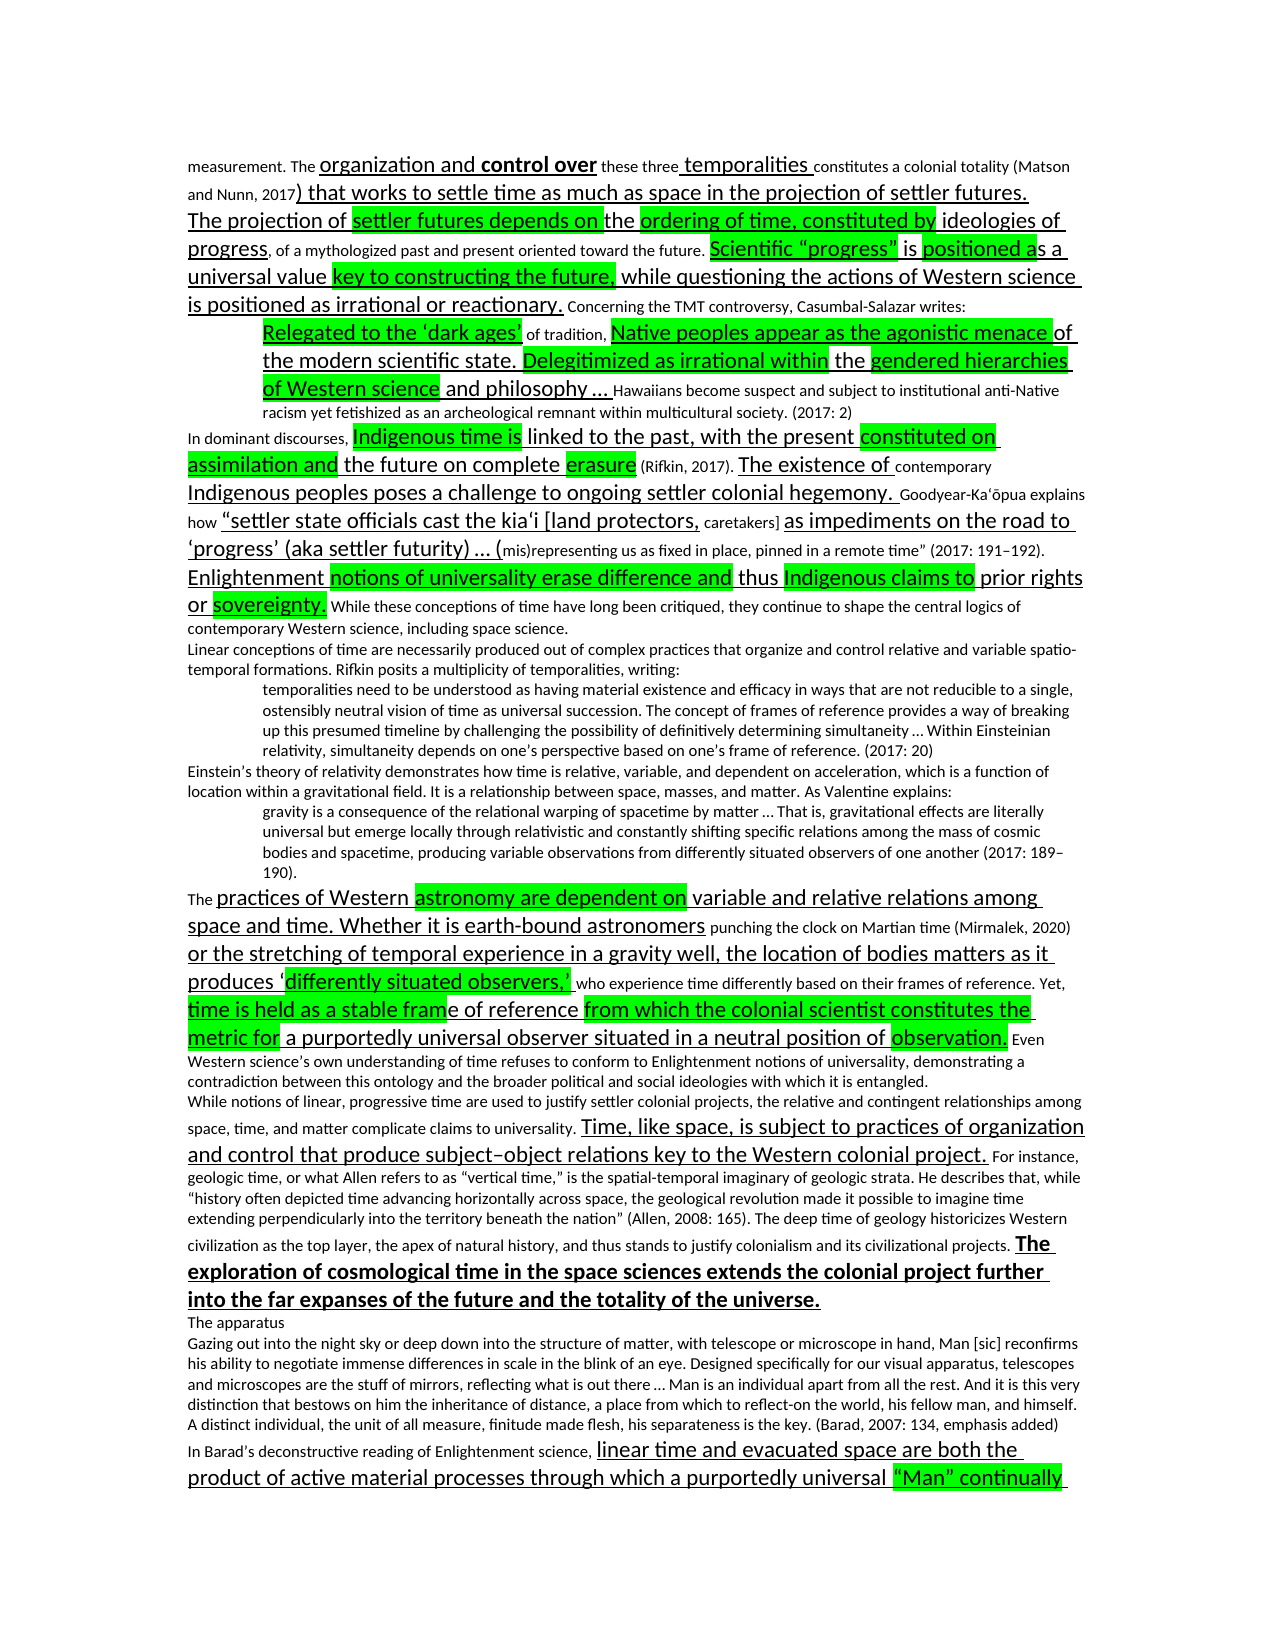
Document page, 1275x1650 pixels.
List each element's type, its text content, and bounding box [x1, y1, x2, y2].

text In dominant discourses, Indigenous time is linked to the past, with the present constituted on assimilation and the future on complete erasure (Rifkin, 2017). The existence of contemporary Indigenous peoples poses a challenge to ongoing settler colonial hegemony. Goodyear-Ka‘ōpua explains how “settler state officials cast the kiaʻi [land protectors, caretakers] as impediments on the road to ‘progress’ (aka settler futurity) … (mis)representing us as fixed in place, pinned in a remote time” (2017: 191–192). Enlightenment notions of universality erase difference and thus Indigenous claims to prior rights or sovereignty. While these conceptions of time have long been critiqued, they continue to shape the central logics of contemporary Western science, including space science. [187, 422, 1087, 639]
text The practices of Western astronomy are dependent on variable and relative relations among space and time. Whether it is earth-bound astronomers punching the clock on Martian time (Mirmalek, 2020) or the stretching of temporal experience in a gravity well, the location of bodies matters as it produces ‘differently situated observers,’ who experience time differently based on their frames of reference. Yet, time is held as a stable frame of reference from which the colonial scientist constitutes the metric for a purportedly universal observer situated in a neutral position of observation. Even Western science’s own understanding of time refuses to conform to Enlightenment notions of universality, demonstrating a contradiction between this ontology and the broader political and social ideologies with which it is entangled. [187, 883, 1087, 1091]
text Relegated to the ‘dark ages’ of tradition, Native peoples appear as the agonistic menace of the modern scientific state. Delegitimized as irrational within the gendered hierarchies of Western science and philosophy … Hawaiians become suspect and subject to institutional anti-Native racism yet fetishized as an archeological remnant within multicultural society. (2017: 2) [262, 318, 1087, 422]
text Linear conceptions of time are necessarily produced out of complex practices that organize and control relative and variable spatio-temporal formations. Rifkin posits a multiplicity of temporalities, writing: [187, 639, 1087, 679]
text The apparatus [187, 1313, 1087, 1333]
text gravity is a consequence of the relational warping of spacetime by matter … That is, gravitational effects are literally universal but emerge locally through relativistic and constantly shifting specific relations among the mass of cosmic bodies and spacetime, producing variable observations from differently situated observers of one another (2017: 189–190). [262, 801, 1087, 883]
text temporalities need to be understood as having material existence and efficacy in ways that are not reducible to a single, ostensibly neutral vision of time as universal succession. The concept of frames of reference provides a way of breaking up this presumed timeline by challenging the possibility of definitively determining simultaneity … Within Einsteinian relativity, simultaneity depends on one’s perspective based on one’s frame of reference. (2017: 20) [262, 679, 1087, 761]
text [187, 1435, 1087, 1491]
text Einstein’s theory of relativity demonstrates how time is relative, variable, and dependent on acceleration, which is a function of location within a gravitational field. It is a relationship between space, masses, and matter. As Valentine explains: [187, 761, 1087, 801]
text The projection of settler futures depends on the ordering of time, constituted by ideologies of progress, of a mythologized past and present oriented toward the future. Scientific “progress” is positioned as a universal value key to constructing the future, while questioning the actions of Western science is positioned as irrational or reactionary. Concerning the TMT controversy, Casumbal-Salazar writes: [187, 206, 1087, 318]
text While notions of linear, progressive time are used to justify settler colonial projects, the relative and contingent relationships among space, time, and matter complicate claims to universality. Time, like space, is subject to practices of organization and control that produce subject–object relations key to the Western colonial project. For instance, geologic time, or what Allen refers to as “vertical time,” is the spatial-temporal imaginary of geologic strata. He describes that, while “history often depicted time advancing horizontally across space, the geological revolution made it possible to imagine time extending perpendicularly into the territory beneath the nation” (Allen, 2008: 165). The deep time of geology historicizes Western civilization as the top layer, the apex of natural history, and thus stands to justify colonialism and its civilizational projects. The exploration of cosmological time in the space sciences extends the colonial project further into the far expanses of the future and the totality of the universe. [187, 1091, 1087, 1313]
text Gazing out into the night sky or deep down into the structure of matter, with telescope or microscope in hand, Man [sic] reconfirms his ability to negotiate immense differences in scale in the blink of an eye. Designed specifically for our visual apparatus, telescopes and microscopes are the stuff of mirrors, reflecting what is out there … Man is an individual apart from all the rest. And it is this very distinction that bestows on him the inheritance of distance, a place from which to reflect-on the world, his fellow man, and himself. A distinct individual, the unit of all measure, finitude made flesh, his separateness is the key. (Barad, 2007: 134, emphasis added) [187, 1333, 1087, 1435]
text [187, 150, 1087, 206]
